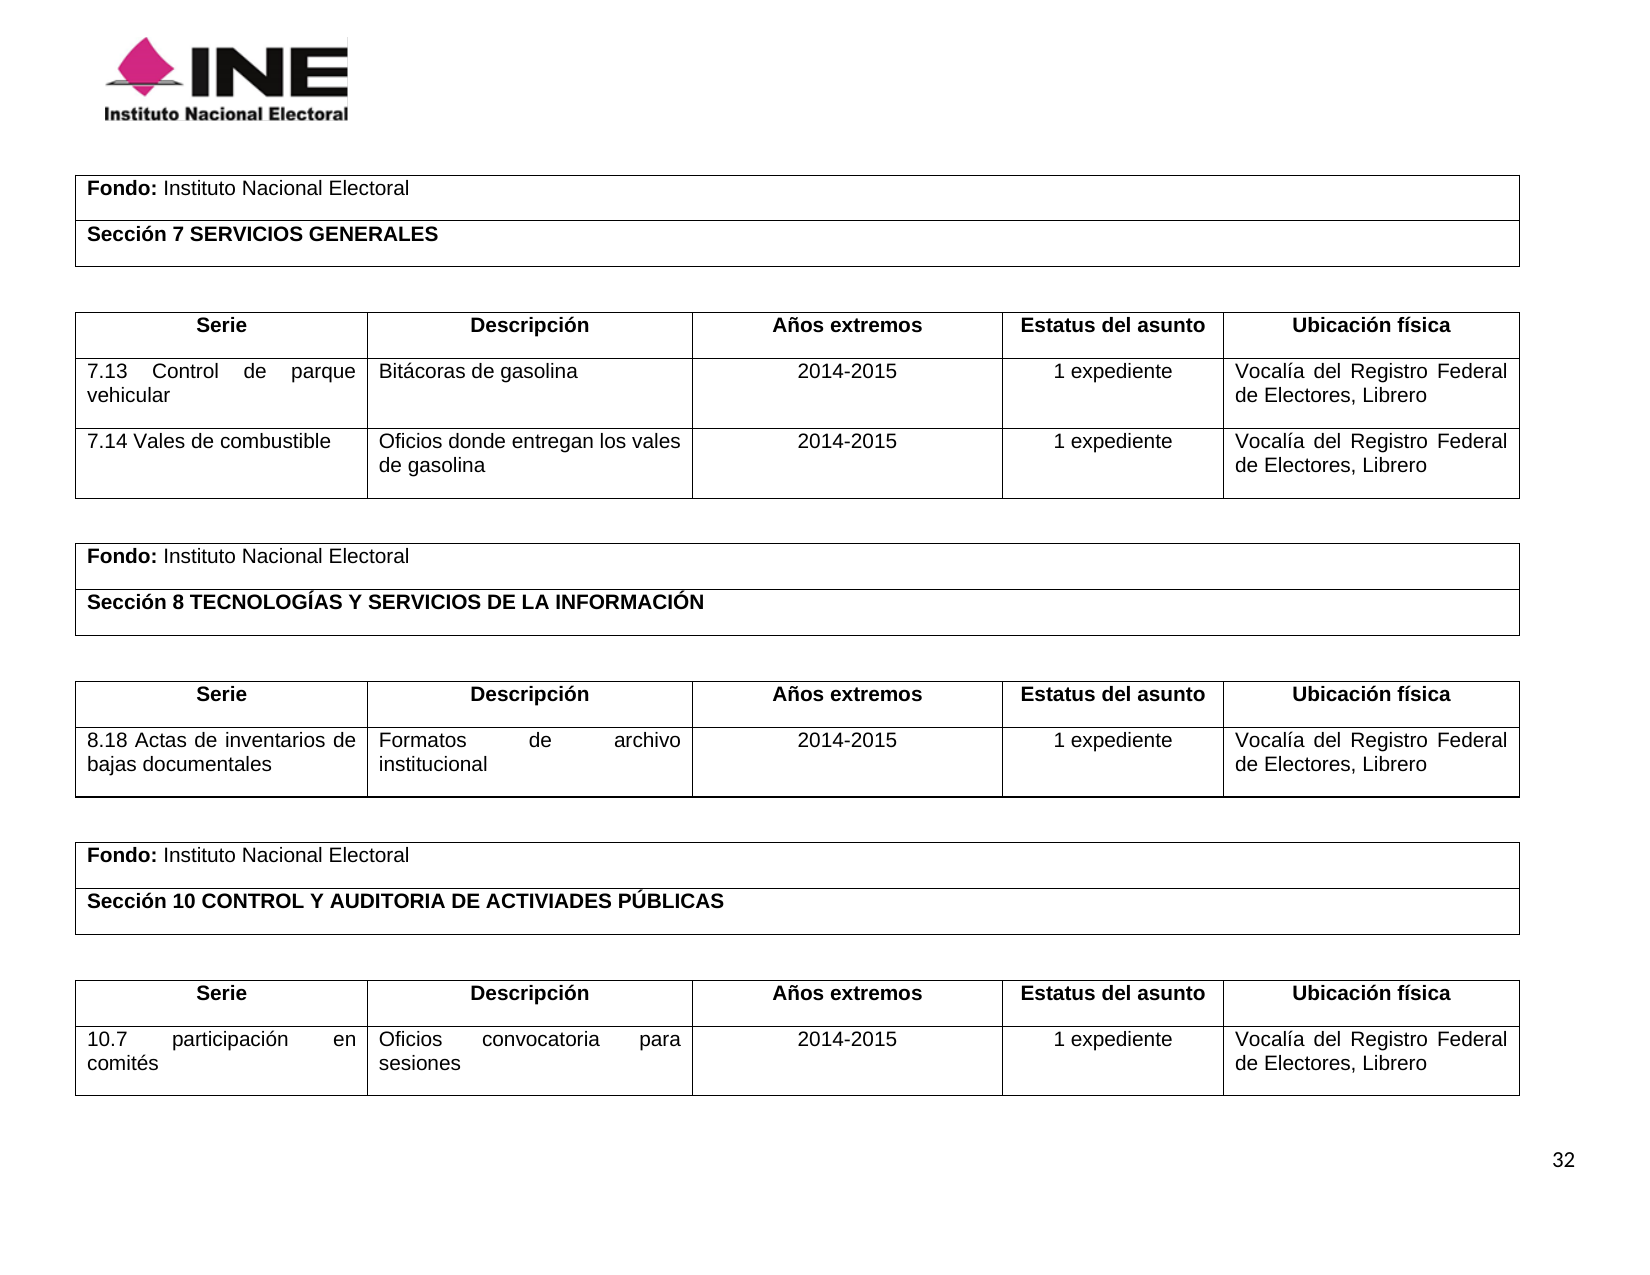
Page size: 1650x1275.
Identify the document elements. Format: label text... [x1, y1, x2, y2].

table_cell 2014-2015 [693, 429, 1002, 497]
table_header Ubicación física [1224, 981, 1519, 1026]
table_header Fondo: Instituto Nacional Electoral [76, 544, 1519, 589]
table_header Estatus del asunto [1003, 682, 1223, 727]
table_header Serie [76, 313, 367, 358]
table_header Fondo: Instituto Nacional Electoral [76, 843, 1519, 888]
table_cell 1 expediente [1003, 728, 1223, 796]
table_cell Sección 7 SERVICIOS GENERALES [76, 221, 1519, 266]
table_cell 8.18 Actas de inventarios de bajas documentales [76, 728, 367, 796]
table_cell Formatos de archivo institucional [368, 728, 692, 796]
table_header Descripción [368, 981, 692, 1026]
table_header Estatus del asunto [1003, 981, 1223, 1026]
table_cell Bitácoras de gasolina [368, 359, 692, 428]
table_cell 1 expediente [1003, 359, 1223, 428]
table_header Años extremos [693, 682, 1002, 727]
table_header Descripción [368, 313, 692, 358]
table_cell Vocalía del Registro Federal de Electores, Librero [1224, 728, 1519, 796]
table_cell Vocalía del Registro Federal de Electores, Librero [1224, 359, 1519, 428]
table_header Serie [76, 682, 367, 727]
table_cell 7.13 Control de parque vehicular [76, 359, 367, 428]
table_cell Sección 10 CONTROL Y AUDITORIA DE ACTIVIADES PÚBLICAS [76, 889, 1519, 934]
table_header Años extremos [693, 313, 1002, 358]
table_header Descripción [368, 682, 692, 727]
table_cell 2014-2015 [693, 728, 1002, 796]
table_cell Vocalía del Registro Federal de Electores, Librero [1224, 429, 1519, 497]
table_cell 2014-2015 [693, 359, 1002, 428]
table_cell Oficios convocatoria para sesiones [368, 1027, 692, 1095]
picture [105, 37, 349, 122]
table_cell 2014-2015 [693, 1027, 1002, 1095]
table_cell 10.7 participación en comités [76, 1027, 367, 1095]
table_cell 1 expediente [1003, 429, 1223, 497]
table_cell Oficios donde entregan los vales de gasolina [368, 429, 692, 497]
table_header Estatus del asunto [1003, 313, 1223, 358]
table_cell Sección 8 TECNOLOGÍAS Y SERVICIOS DE LA INFORMACIÓN [76, 590, 1519, 635]
table_cell Vocalía del Registro Federal de Electores, Librero [1224, 1027, 1519, 1095]
table_cell 1 expediente [1003, 1027, 1223, 1095]
table_cell 7.14 Vales de combustible [76, 429, 367, 497]
table_header Ubicación física [1224, 682, 1519, 727]
table_header Ubicación física [1224, 313, 1519, 358]
table_header Años extremos [693, 981, 1002, 1026]
table_header Fondo: Instituto Nacional Electoral [76, 176, 1519, 220]
table_header Serie [76, 981, 367, 1026]
